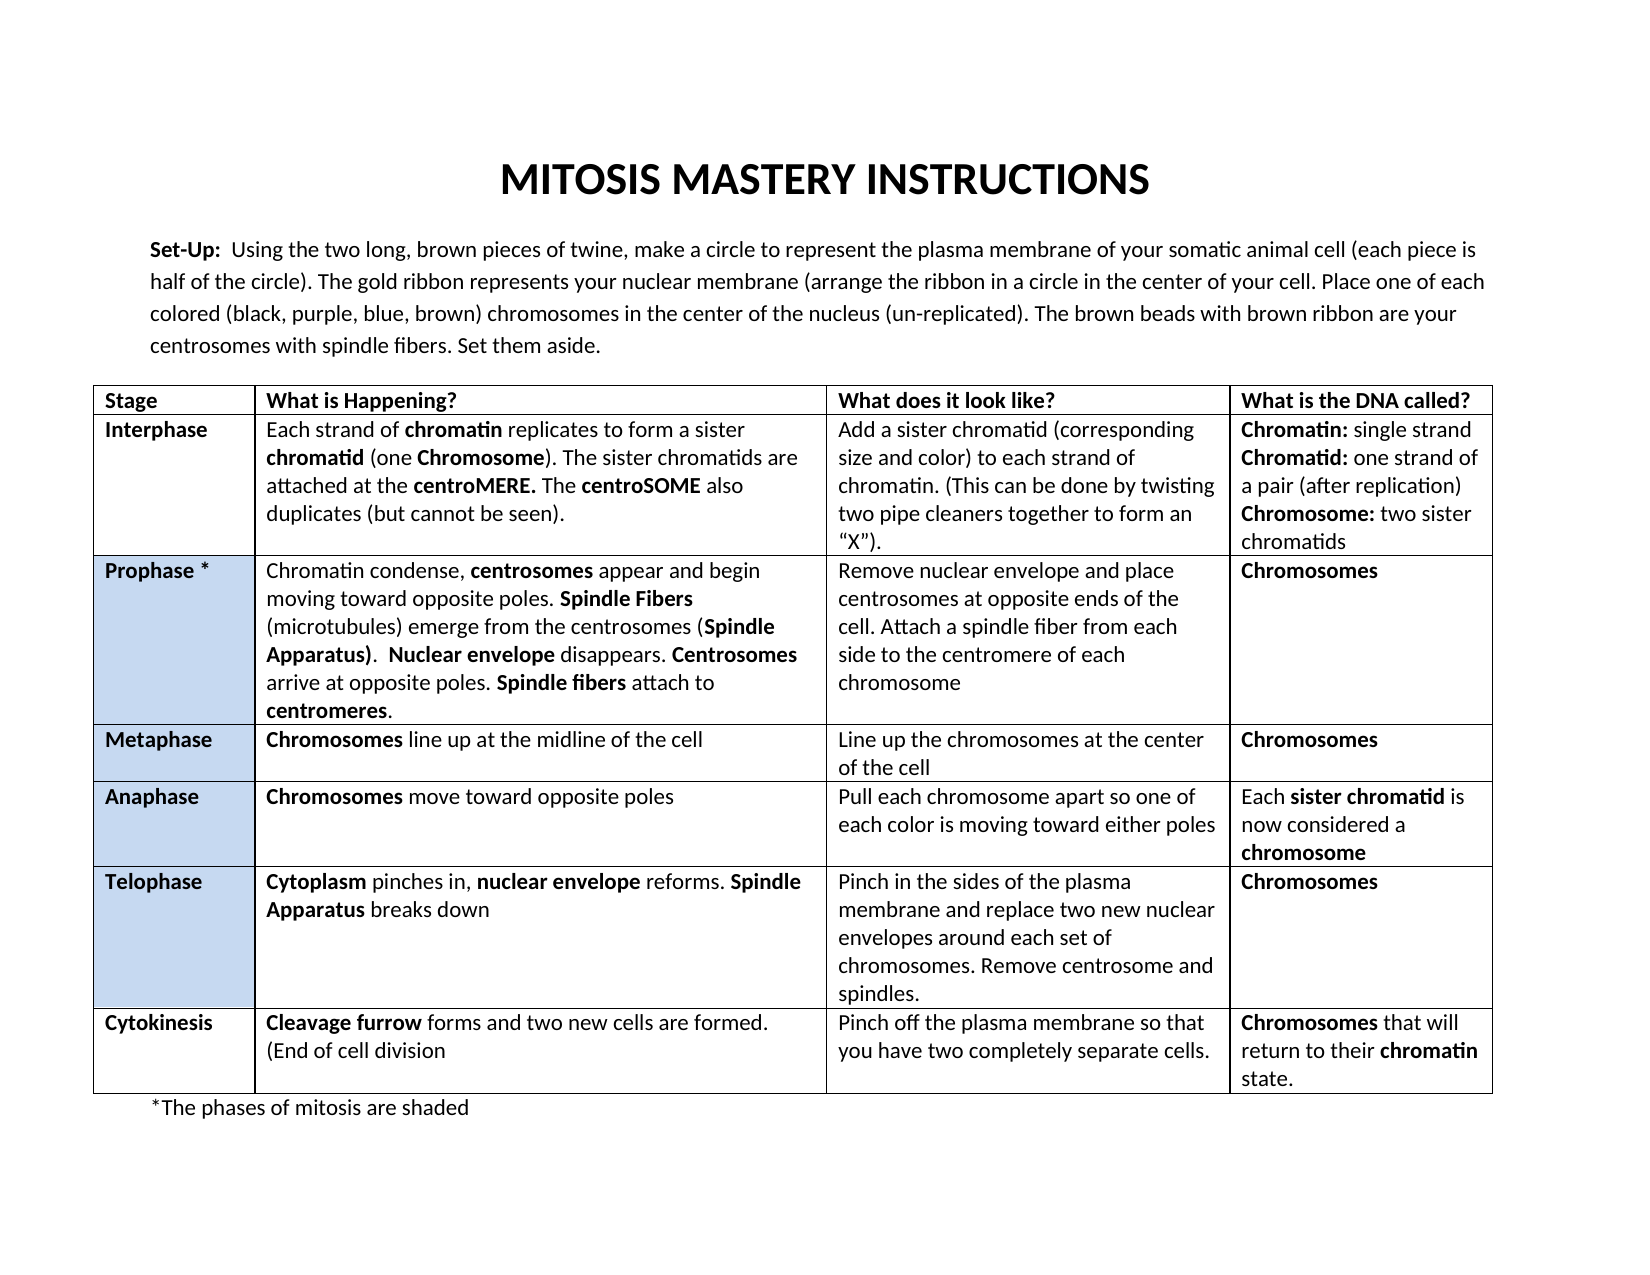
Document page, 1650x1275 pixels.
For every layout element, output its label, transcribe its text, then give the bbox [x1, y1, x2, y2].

table_cell Cytokinesis [94, 1009, 254, 1092]
table_cell Chromosomes move toward opposite poles [256, 782, 826, 866]
table_cell Add a sister chromatid (corresponding size and color) to each strand of chromatin. (This can be done by twisting two pipe cleaners together to form an “X”). [827, 415, 1229, 555]
table_header Stage [94, 386, 254, 414]
table_header What is the DNA called? [1231, 386, 1492, 414]
table_cell Chromatin: single strand Chromatid: one strand of a pair (after replication) Chromosome: two sister chromatids [1231, 415, 1492, 555]
table_cell Metaphase [94, 725, 254, 781]
table_cell Chromosomes line up at the midline of the cell [256, 725, 826, 781]
table_cell Line up the chromosomes at the center of the cell [827, 725, 1229, 781]
text Set-Up: Using the two long, brown pieces of twine, make a circle to represent the plasma membrane of your somatic animal cell (each piece is half of the circle). The gold ribbon represents your nuclear membrane (arrange the ribbon in a circle in the center of your cell. Place one of each colored (black, purple, blue, brown) chromosomes in the center of the nucleus (un-replicated). The brown beads with brown ribbon are your centrosomes with spindle fibers. Set them aside. [150, 235, 1500, 360]
table_cell Pull each chromosome apart so one of each color is moving toward either poles [827, 782, 1229, 866]
table_cell Anaphase [94, 782, 254, 866]
table_cell Chromatin condense, centrosomes appear and begin moving toward opposite poles. Spindle Fibers (microtubules) emerge from the centrosomes (Spindle Apparatus). Nuclear envelope disappears. Centrosomes arrive at opposite poles. Spindle fibers attach to centromeres. [256, 556, 826, 724]
table_cell Remove nuclear envelope and place centrosomes at opposite ends of the cell. Attach a spindle fiber from each side to the centromere of each chromosome [827, 556, 1229, 724]
table_cell Chromosomes [1231, 867, 1492, 1007]
table_cell Pinch off the plasma membrane so that you have two completely separate cells. [827, 1009, 1229, 1092]
table_cell Chromosomes that will return to their chromatin state. [1231, 1009, 1492, 1092]
table_cell Cytoplasm pinches in, nuclear envelope reforms. Spindle Apparatus breaks down [256, 867, 826, 1007]
table_cell Chromosomes [1231, 725, 1492, 781]
table_cell Chromosomes [1231, 556, 1492, 724]
table_cell Each strand of chromatin replicates to form a sister chromatid (one Chromosome). The sister chromatids are attached at the centroMERE. The centroSOME also duplicates (but cannot be seen). [256, 415, 826, 555]
table_cell Pinch in the sides of the plasma membrane and replace two new nuclear envelopes around each set of chromosomes. Remove centrosome and spindles. [827, 867, 1229, 1007]
table_cell Interphase [94, 415, 254, 555]
table_cell Telophase [94, 867, 254, 1007]
table_cell Cleavage furrow forms and two new cells are formed. (End of cell division [256, 1009, 826, 1092]
text MITOSIS MASTERY INSTRUCTIONS [150, 150, 1500, 206]
text *The phases of mitosis are shaded [150, 1093, 1500, 1122]
table_header What is Happening? [256, 386, 826, 414]
table_header What does it look like? [827, 386, 1229, 414]
table_cell Prophase * [94, 556, 254, 724]
table_cell Each sister chromatid is now considered a chromosome [1231, 782, 1492, 866]
